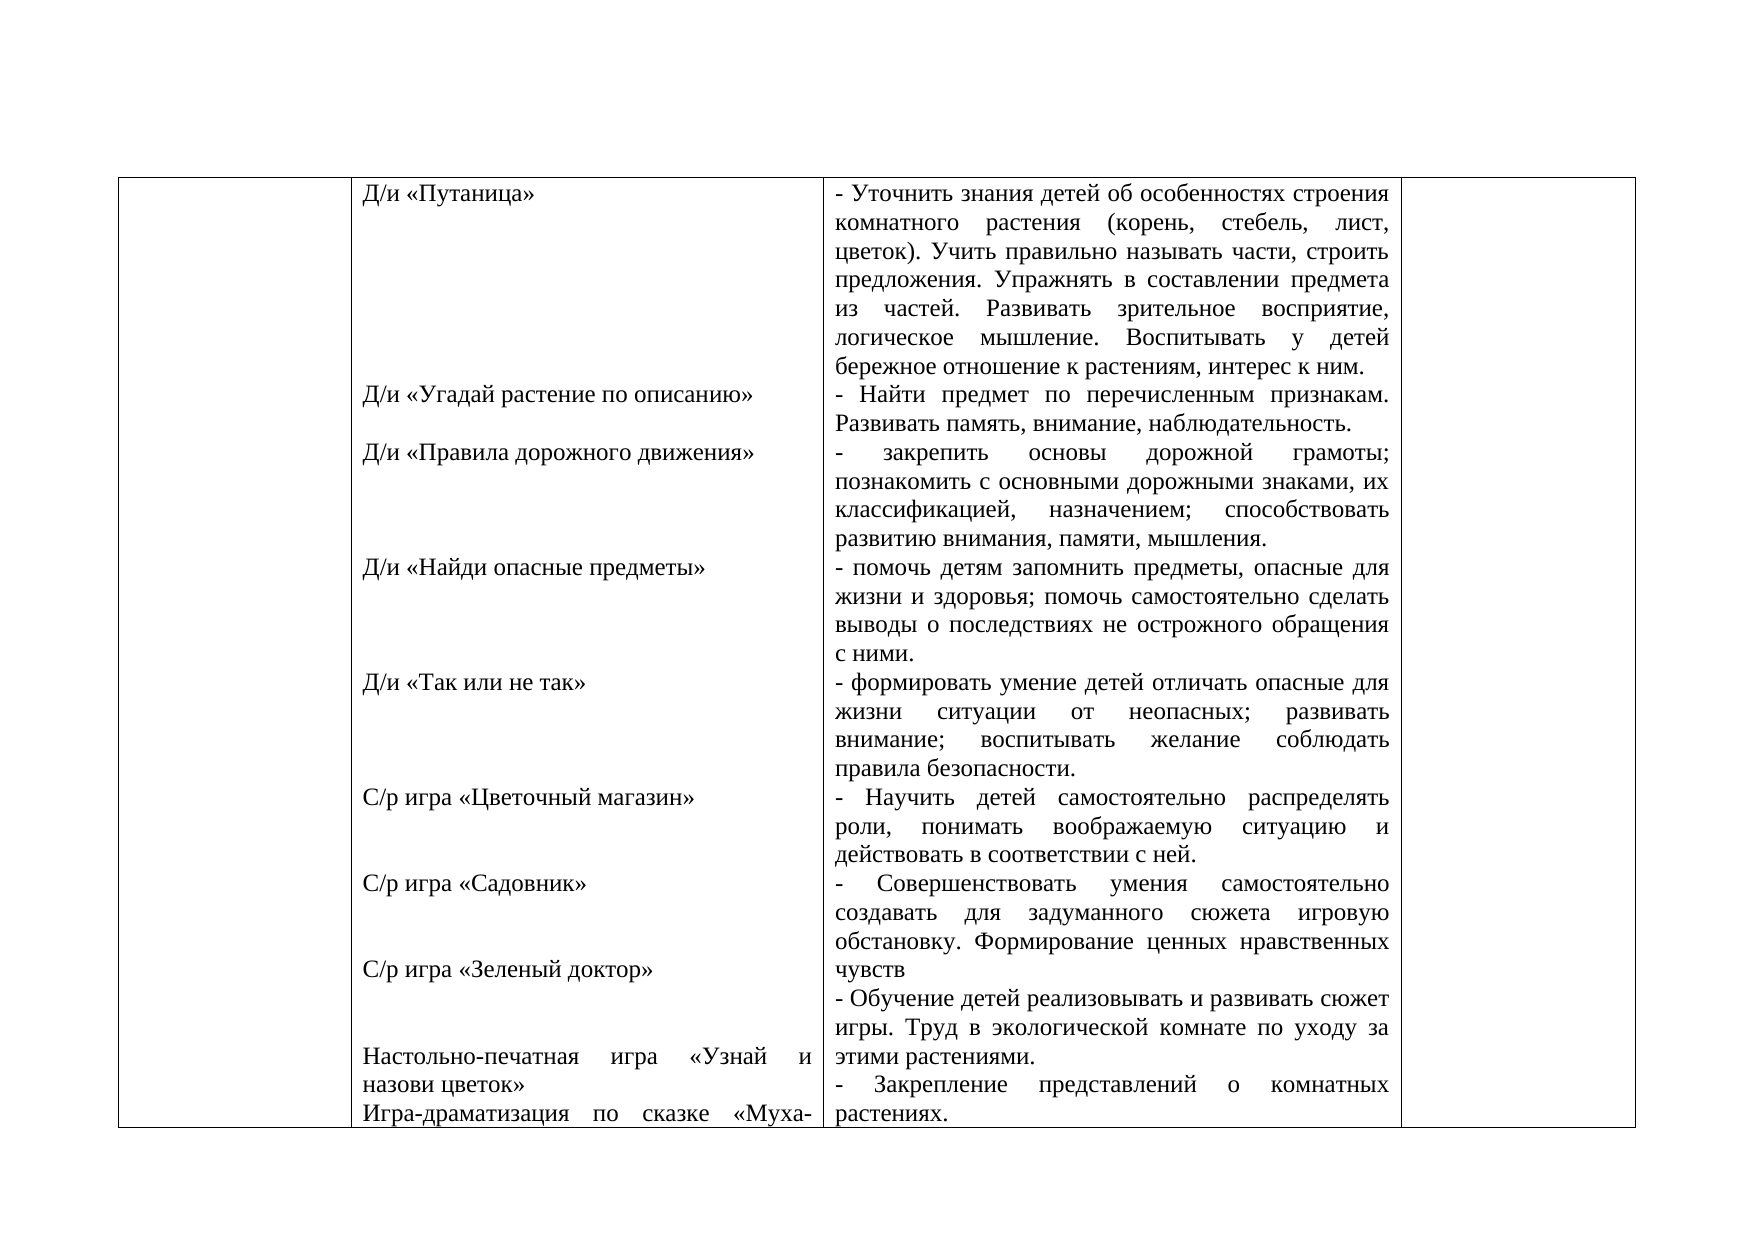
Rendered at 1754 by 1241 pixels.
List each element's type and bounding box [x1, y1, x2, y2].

table_cell [824, 178, 1401, 1127]
table_cell [1402, 178, 1635, 1127]
table_cell [119, 178, 351, 1127]
table_cell [352, 178, 823, 1127]
